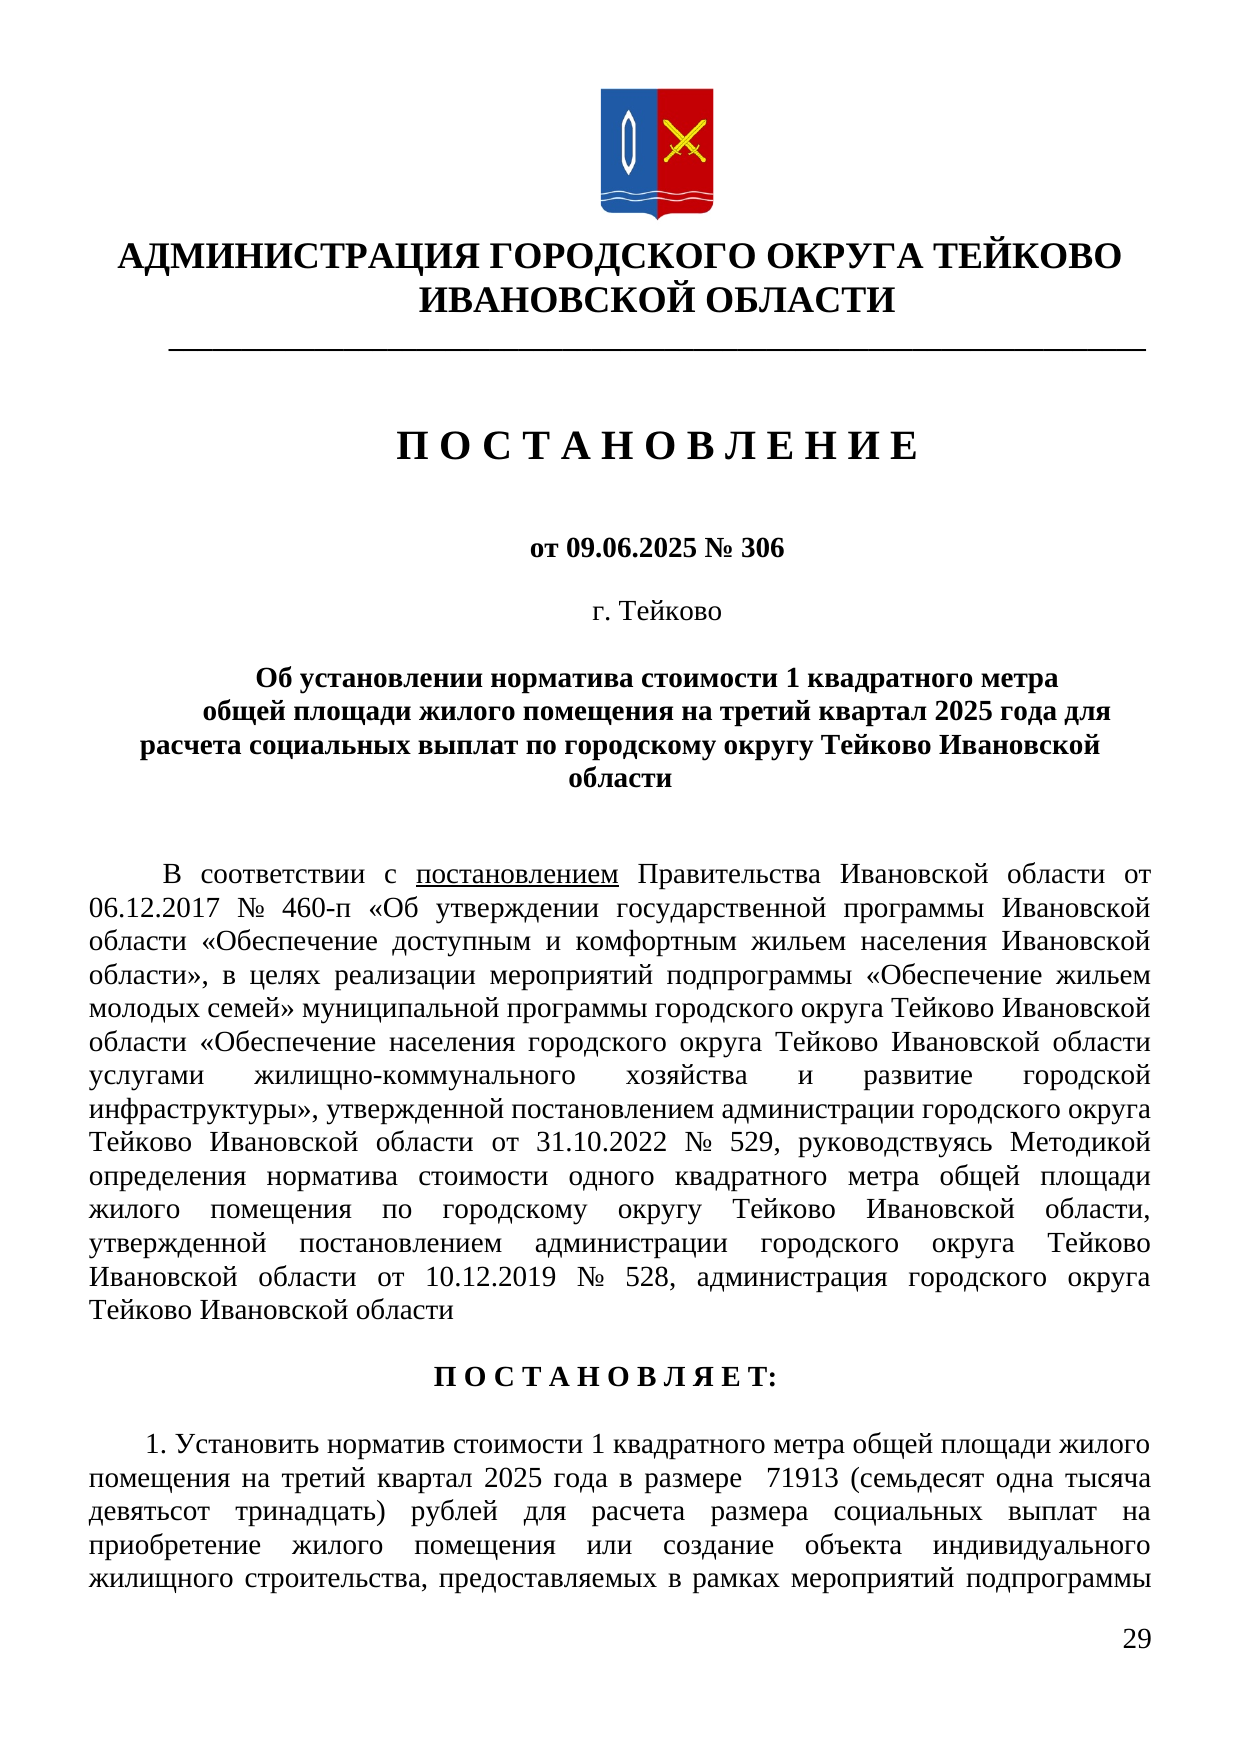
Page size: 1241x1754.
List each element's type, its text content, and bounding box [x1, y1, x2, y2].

text ___________________________________________________________________ [89, 320, 1152, 354]
text Об установлении норматива стоимости 1 квадратного метра [89, 660, 1152, 693]
text В соответствии с постановлением Правительства Ивановской области от 06.12.2017 № 460-п «Об утверждении государственной программы Ивановской области «Обеспечение доступным и комфортным жильем населения Ивановской области», в целях реализации мероприятий подпрограммы «Обеспечение жильем молодых семей» муниципальной программы городского округа Тейково Ивановской области «Обеспечение населения городского округа Тейково Ивановской области услугами жилищно-коммунального хозяйства и развитие городской инфраструктуры», утвержденной постановлением администрации городского округа Тейково Ивановской области от 31.10.2022 № 529, руководствуясь Методикой определения норматива стоимости одного квадратного метра общей площади жилого помещения по городскому округу Тейково Ивановской области, утвержденной постановлением администрации городского округа Тейково Ивановской области от 10.12.2019 № 528, администрация городского округа Тейково Ивановской области [89, 856, 1152, 1326]
text общей площади жилого помещения на третий квартал 2025 года для расчета социальных выплат по городскому округу Тейково Ивановской области [89, 693, 1152, 794]
picture [600, 88, 714, 234]
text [89, 1426, 1152, 1594]
text от 09.06.2025 № 306 [89, 530, 1152, 564]
text ИВАНОВСКОЙ ОБЛАСТИ [89, 277, 1152, 320]
text г. Тейково [89, 593, 1152, 626]
text П О С Т А Н О В Л Е Н И Е [89, 421, 1152, 469]
text АДМИНИСТРАЦИЯ ГОРОДСКОГО ОКРУГА ТЕЙКОВО [89, 234, 1152, 277]
text П О С Т А Н О В Л Я Е Т: [59, 1359, 1152, 1393]
